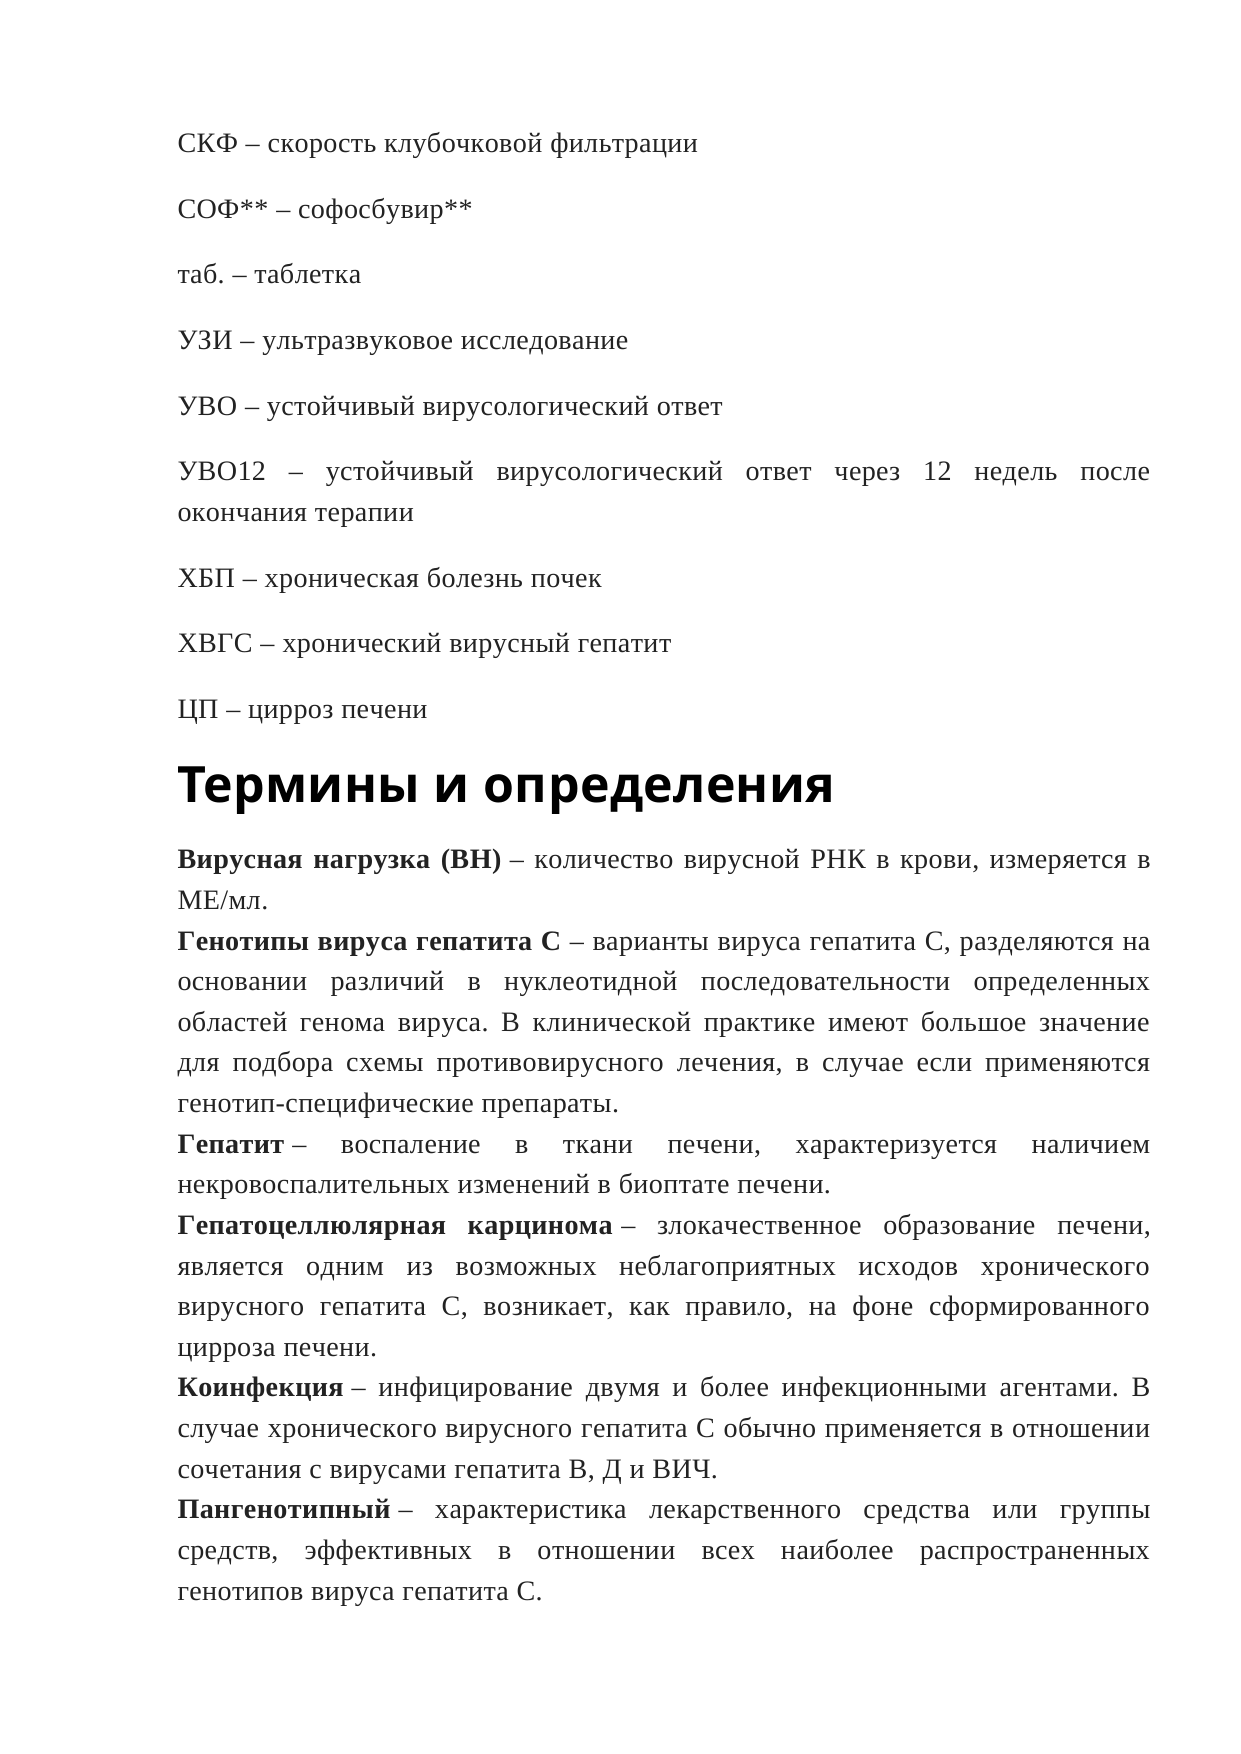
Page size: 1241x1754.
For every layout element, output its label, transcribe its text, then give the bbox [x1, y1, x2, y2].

text Гепатоцеллюлярная карцинома – злокачественное образование печени, является одним из возможных неблагоприятных исходов хронического вирусного гепатита С, возникает, как правило, на фоне сформированного цирроза печени. [177, 1200, 1152, 1362]
text УВО – устойчивый вирусологический ответ [177, 381, 1152, 421]
text УЗИ – ультразвуковое исследование [177, 315, 1152, 356]
text СКФ – скорость клубочковой фильтрации [177, 118, 1152, 159]
text Гепатит – воспаление в ткани печени, характеризуется наличием некровоспалительных изменений в биоптате печени. [177, 1118, 1152, 1200]
text Термины и определения [177, 749, 1152, 817]
text УВО12 – устойчивый вирусологический ответ через 12 недель после окончания терапии [177, 446, 1152, 527]
text таб. – таблетка [177, 249, 1152, 290]
text Генотипы вируса гепатита С – варианты вируса гепатита С, разделяются на основании различий в нуклеотидной последовательности определенных областей генома вируса. В клинической практике имеют большое значение для подбора схемы противовирусного лечения, в случае если применяются генотип-специфические препараты. [177, 915, 1152, 1118]
text ХБП – хроническая болезнь почек [177, 552, 1152, 593]
text Вирусная нагрузка (ВН) – количество вирусной РНК в крови, измеряется в МЕ/мл. [177, 834, 1152, 915]
text Коинфекция – инфицирование двумя и более инфекционными агентами. В случае хронического вирусного гепатита С обычно применяется в отношении сочетания с вирусами гепатита В, Д и ВИЧ. [177, 1362, 1152, 1484]
text СОФ** – софосбувир** [177, 184, 1152, 224]
text ЦП – цирроз печени [177, 684, 1152, 724]
text Пангенотипный – характеристика лекарственного средства или группы средств, эффективных в отношении всех наиболее распространенных генотипов вируса гепатита С. [177, 1484, 1152, 1606]
text ХВГС – хронический вирусный гепатит [177, 618, 1152, 659]
